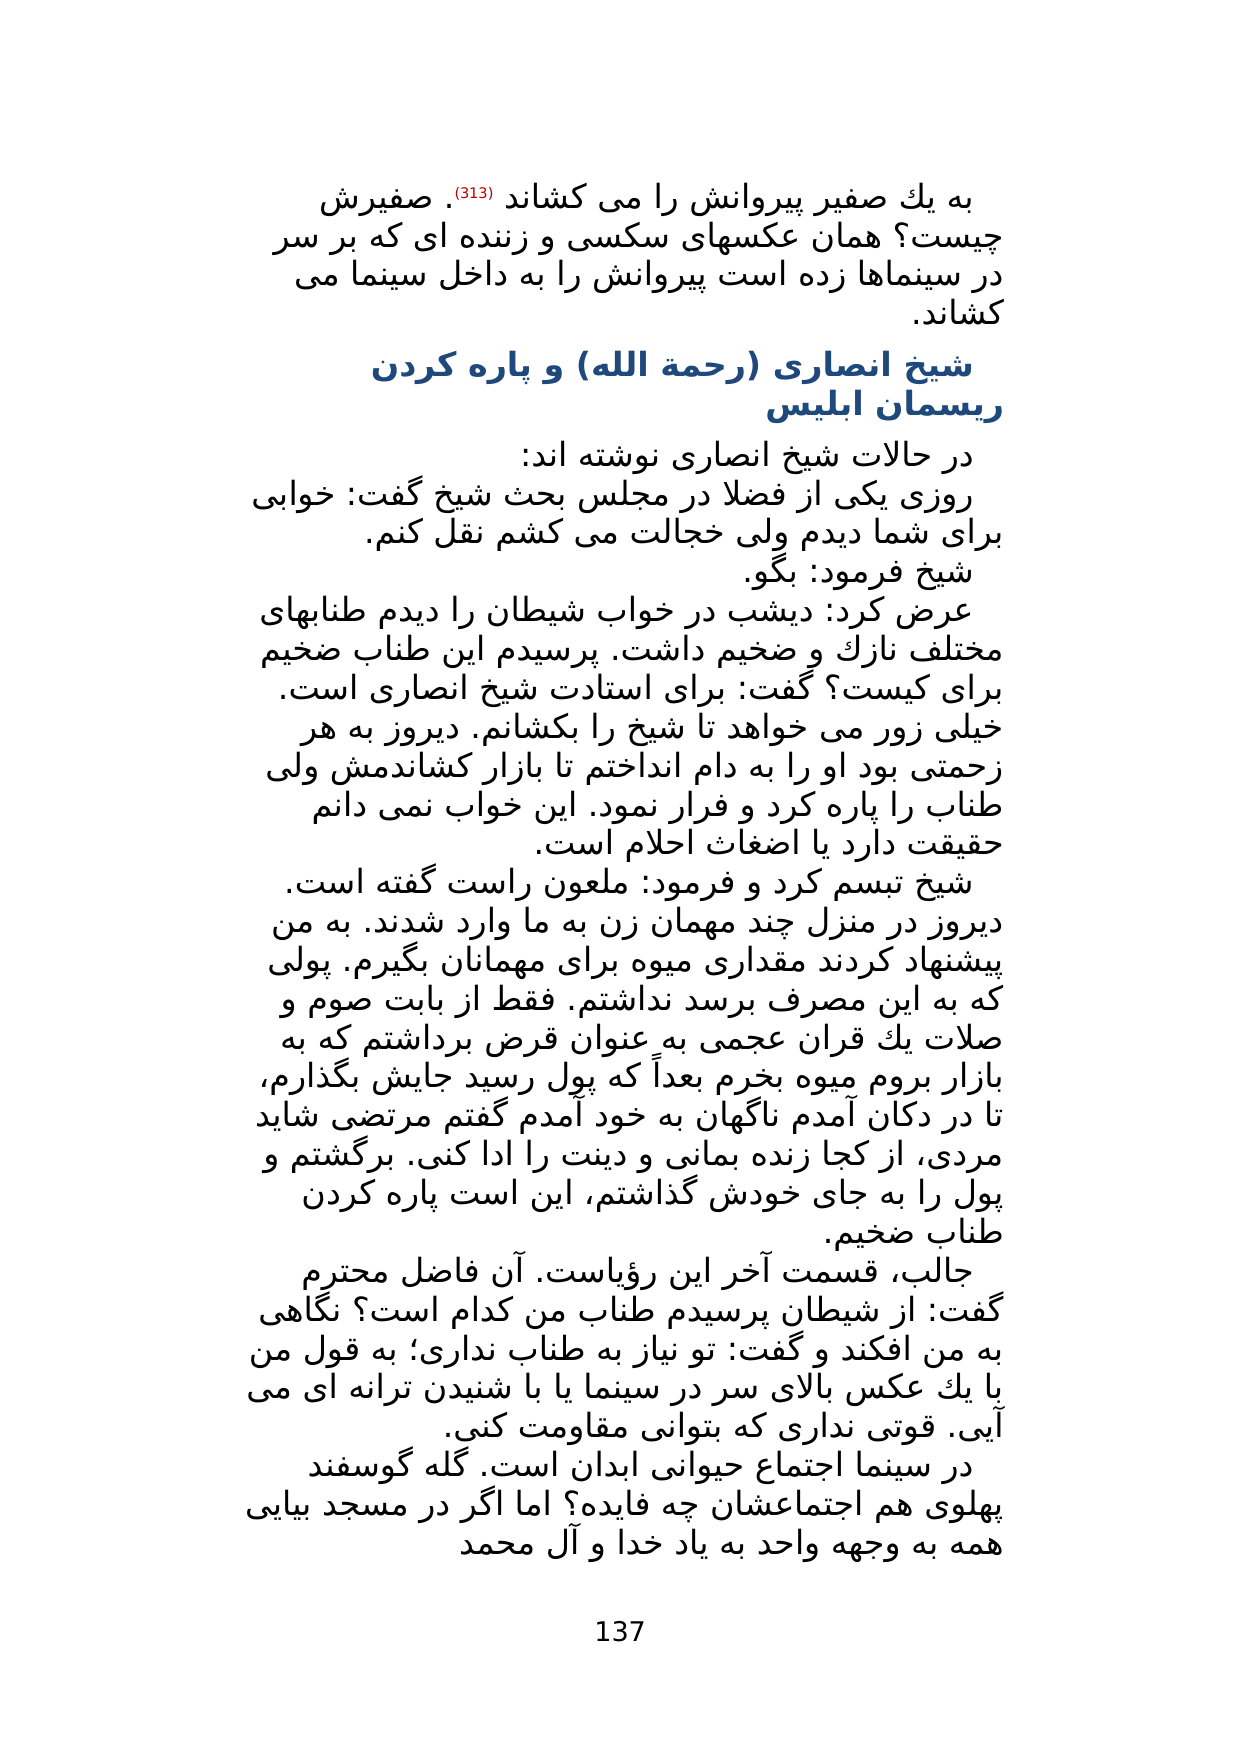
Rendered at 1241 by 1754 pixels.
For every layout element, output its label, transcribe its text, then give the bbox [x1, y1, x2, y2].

text به یك صفیر پیروانش را مى كشاند (313). صفیرش چیست؟ همان عكسهاى سكسى و زننده اى كه بر سر در سینماها زده است پیروانش را به داخل سینما مى كشاند. [236, 177, 1004, 333]
text جالب، قسمت آخر این رؤیاست. آن فاضل محترم گفت: از شیطان پرسیدم طناب من كدام است؟ نگاهى به من افكند و گفت: تو نیاز به طناب ندارى؛ به قول من با یك عكس بالاى سر در سینما یا با شنیدن ترانه اى مى آیى. قوتى ندارى كه بتوانى مقاومت كنى. [236, 1251, 1004, 1446]
subtitle شیخ انصارى (رحمة الله) و پاره كردن ریسمان ابلیس [236, 345, 1004, 423]
text روزى یكى از فضلا در مجلس بحث شیخ گفت: خوابى براى شما دیدم ولى خجالت مى كشم نقل كنم. [236, 474, 1004, 552]
text شیخ فرمود: بگو. [236, 552, 1004, 591]
text شیخ تبسم كرد و فرمود: ملعون راست گفته است. دیروز در منزل چند مهمان زن به ما وارد شدند. به من پیشنهاد كردند مقدارى میوه براى مهمانان بگیرم. پولى كه به این مصرف برسد نداشتم. فقط از بابت صوم و صلات یك قران عجمى به عنوان قرض برداشتم كه به بازار بروم میوه بخرم بعداً كه پول رسید جایش بگذارم، تا در دكان آمدم ناگهان به خود آمدم گفتم مرتضى شاید مردى، از كجا زنده بمانى و دینت را ادا كنى. برگشتم و پول را به جاى خودش گذاشتم، این است پاره كردن طناب ضخیم. [236, 863, 1004, 1251]
text در حالات شیخ انصارى نوشته اند: [236, 435, 1004, 474]
text عرض كرد: دیشب در خواب شیطان را دیدم طنابهاى مختلف نازك و ضخیم داشت. پرسیدم این طناب ضخیم براى كیست؟ گفت: براى استادت شیخ انصارى است. خیلى زور مى خواهد تا شیخ را بكشانم. دیروز به هر زحمتى بود او را به دام انداختم تا بازار كشاندمش ولى طناب را پاره كرد و فرار نمود. این خواب نمى دانم حقیقت دارد یا اضغاث احلام است. [236, 591, 1004, 863]
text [236, 1446, 1004, 1562]
